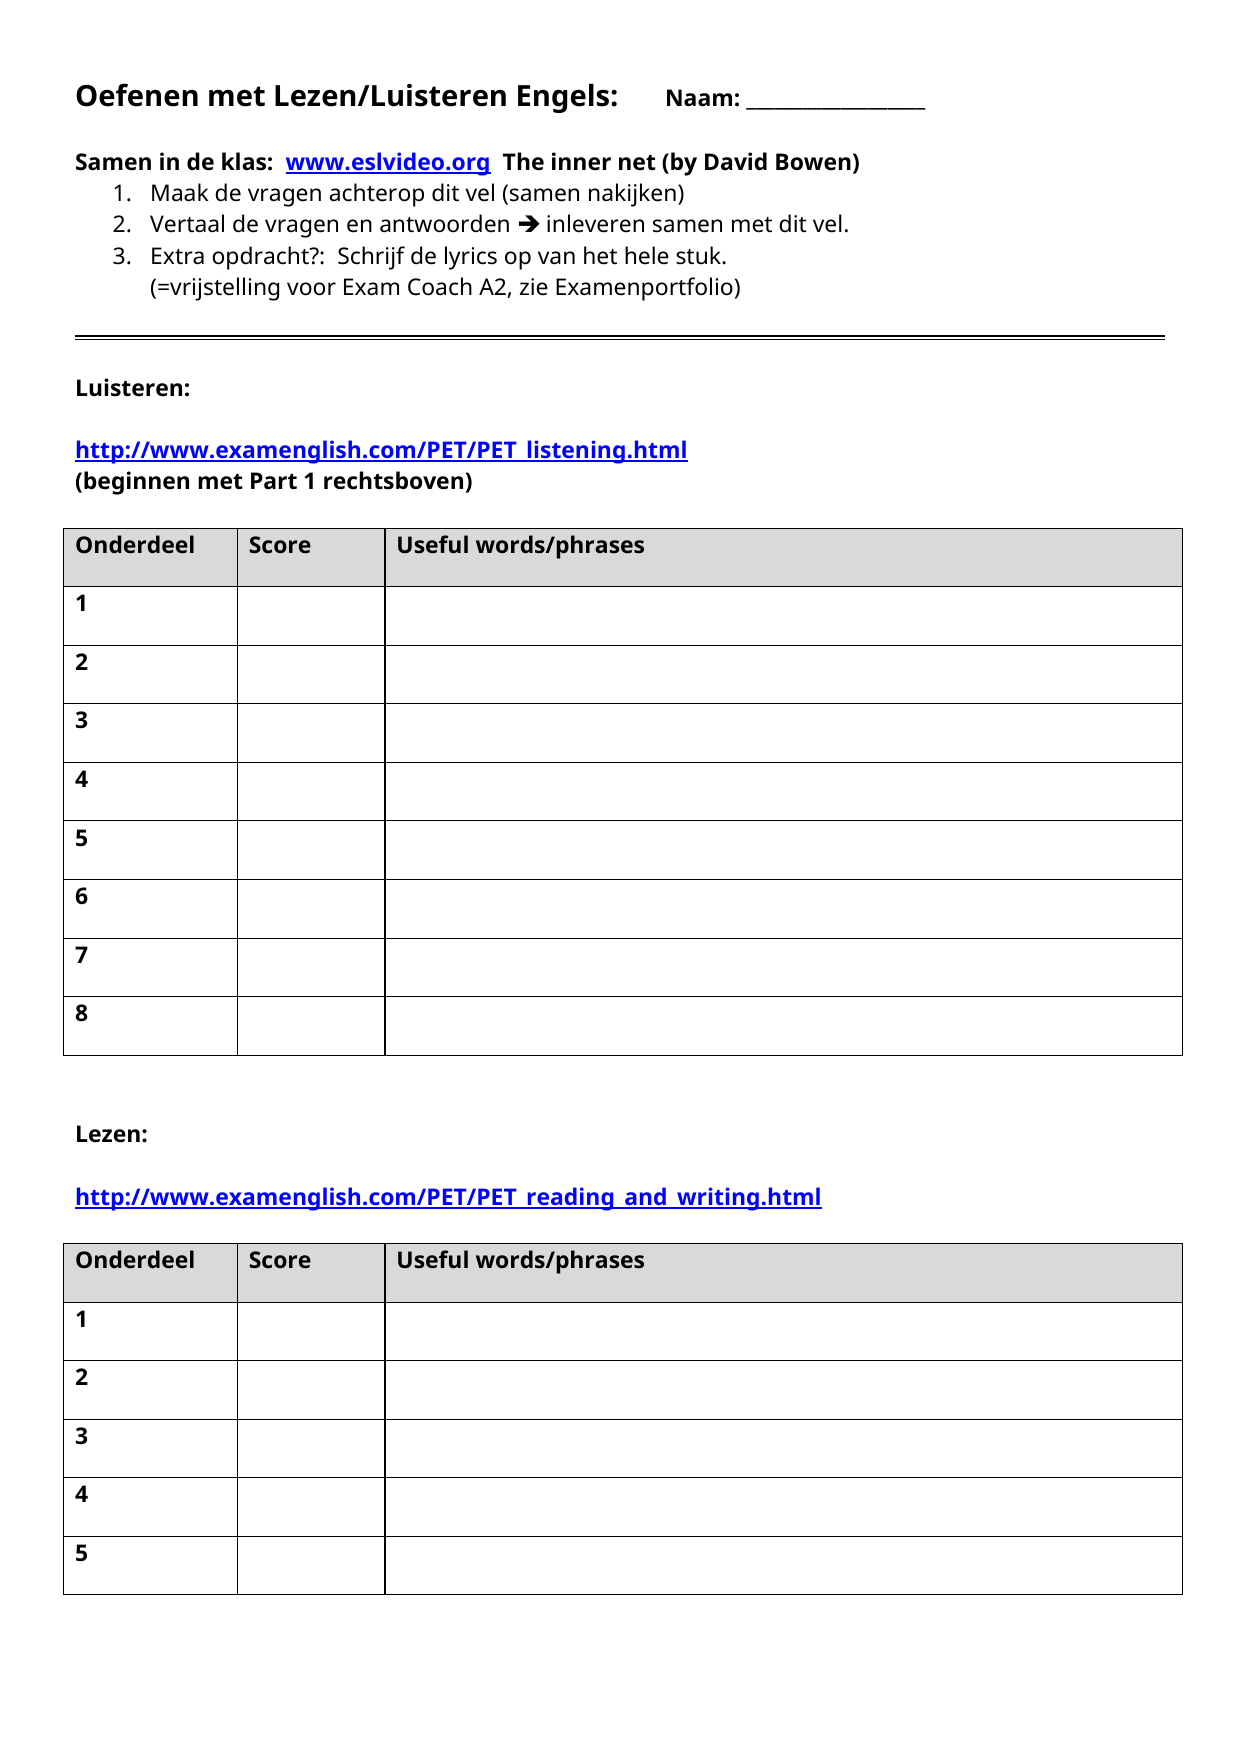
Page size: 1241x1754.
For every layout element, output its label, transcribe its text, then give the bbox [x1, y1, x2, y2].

table_cell [238, 763, 384, 820]
table_cell [238, 880, 384, 937]
text http://www.examenglish.com/PET/PET_reading_and_writing.html [75, 1181, 1165, 1212]
table_cell [386, 1537, 1182, 1594]
table_cell 5 [64, 1537, 237, 1594]
table_cell [386, 821, 1182, 879]
table_cell 4 [64, 763, 237, 820]
text Oefenen met Lezen/Luisteren Engels: Naam: ___________________ [75, 75, 1165, 115]
list Vertaal de vragen en antwoorden inleveren samen met dit vel. [112, 208, 1165, 240]
table_cell 3 [64, 1420, 237, 1477]
table_cell 5 [64, 821, 237, 879]
table_cell [386, 1478, 1182, 1536]
table_cell 3 [64, 704, 237, 762]
table_cell [386, 880, 1182, 937]
table_cell 4 [64, 1478, 237, 1536]
list Extra opdracht?: Schrijf de lyrics op van het hele stuk. [112, 240, 1165, 271]
table_cell [386, 939, 1182, 996]
table_cell [238, 1478, 384, 1536]
table_header Onderdeel [64, 1244, 237, 1302]
list Maak de vragen achterop dit vel (samen nakijken) [112, 177, 1165, 208]
table_cell [238, 1420, 384, 1477]
table_cell 7 [64, 939, 237, 996]
table_cell 6 [64, 880, 237, 937]
table_header Score [238, 529, 384, 586]
table_cell [238, 1303, 384, 1360]
table_header Onderdeel [64, 529, 237, 586]
table_cell [238, 704, 384, 762]
table_cell [386, 587, 1182, 645]
table_cell 1 [64, 587, 237, 645]
table_cell [386, 763, 1182, 820]
table_cell [238, 1537, 384, 1594]
table_cell [238, 646, 384, 703]
table_cell [238, 821, 384, 879]
table_header Score [238, 1244, 384, 1302]
table_cell [386, 1420, 1182, 1477]
table_cell 2 [64, 646, 237, 703]
table_cell [238, 587, 384, 645]
text (beginnen met Part 1 rechtsboven) [75, 465, 1165, 496]
table_cell [238, 997, 384, 1054]
table_cell 2 [64, 1361, 237, 1419]
table_cell 8 [64, 997, 237, 1054]
list (=vrijstelling voor Exam Coach A2, zie Examenportfolio) [150, 271, 1165, 302]
table_cell 1 [64, 1303, 237, 1360]
table_cell [386, 1361, 1182, 1419]
table_cell [386, 997, 1182, 1054]
table_header Useful words/phrases [386, 1244, 1182, 1302]
text Lezen: [75, 1118, 1165, 1149]
text http://www.examenglish.com/PET/PET_listening.html [75, 434, 1165, 465]
text Samen in de klas: www.eslvideo.org The inner net (by David Bowen) [75, 146, 1165, 177]
table_cell [386, 1303, 1182, 1360]
table_cell [238, 1361, 384, 1419]
table_header Useful words/phrases [386, 529, 1182, 586]
table_cell [386, 704, 1182, 762]
table_cell [238, 939, 384, 996]
table_cell [386, 646, 1182, 703]
text Luisteren: [75, 371, 1165, 403]
